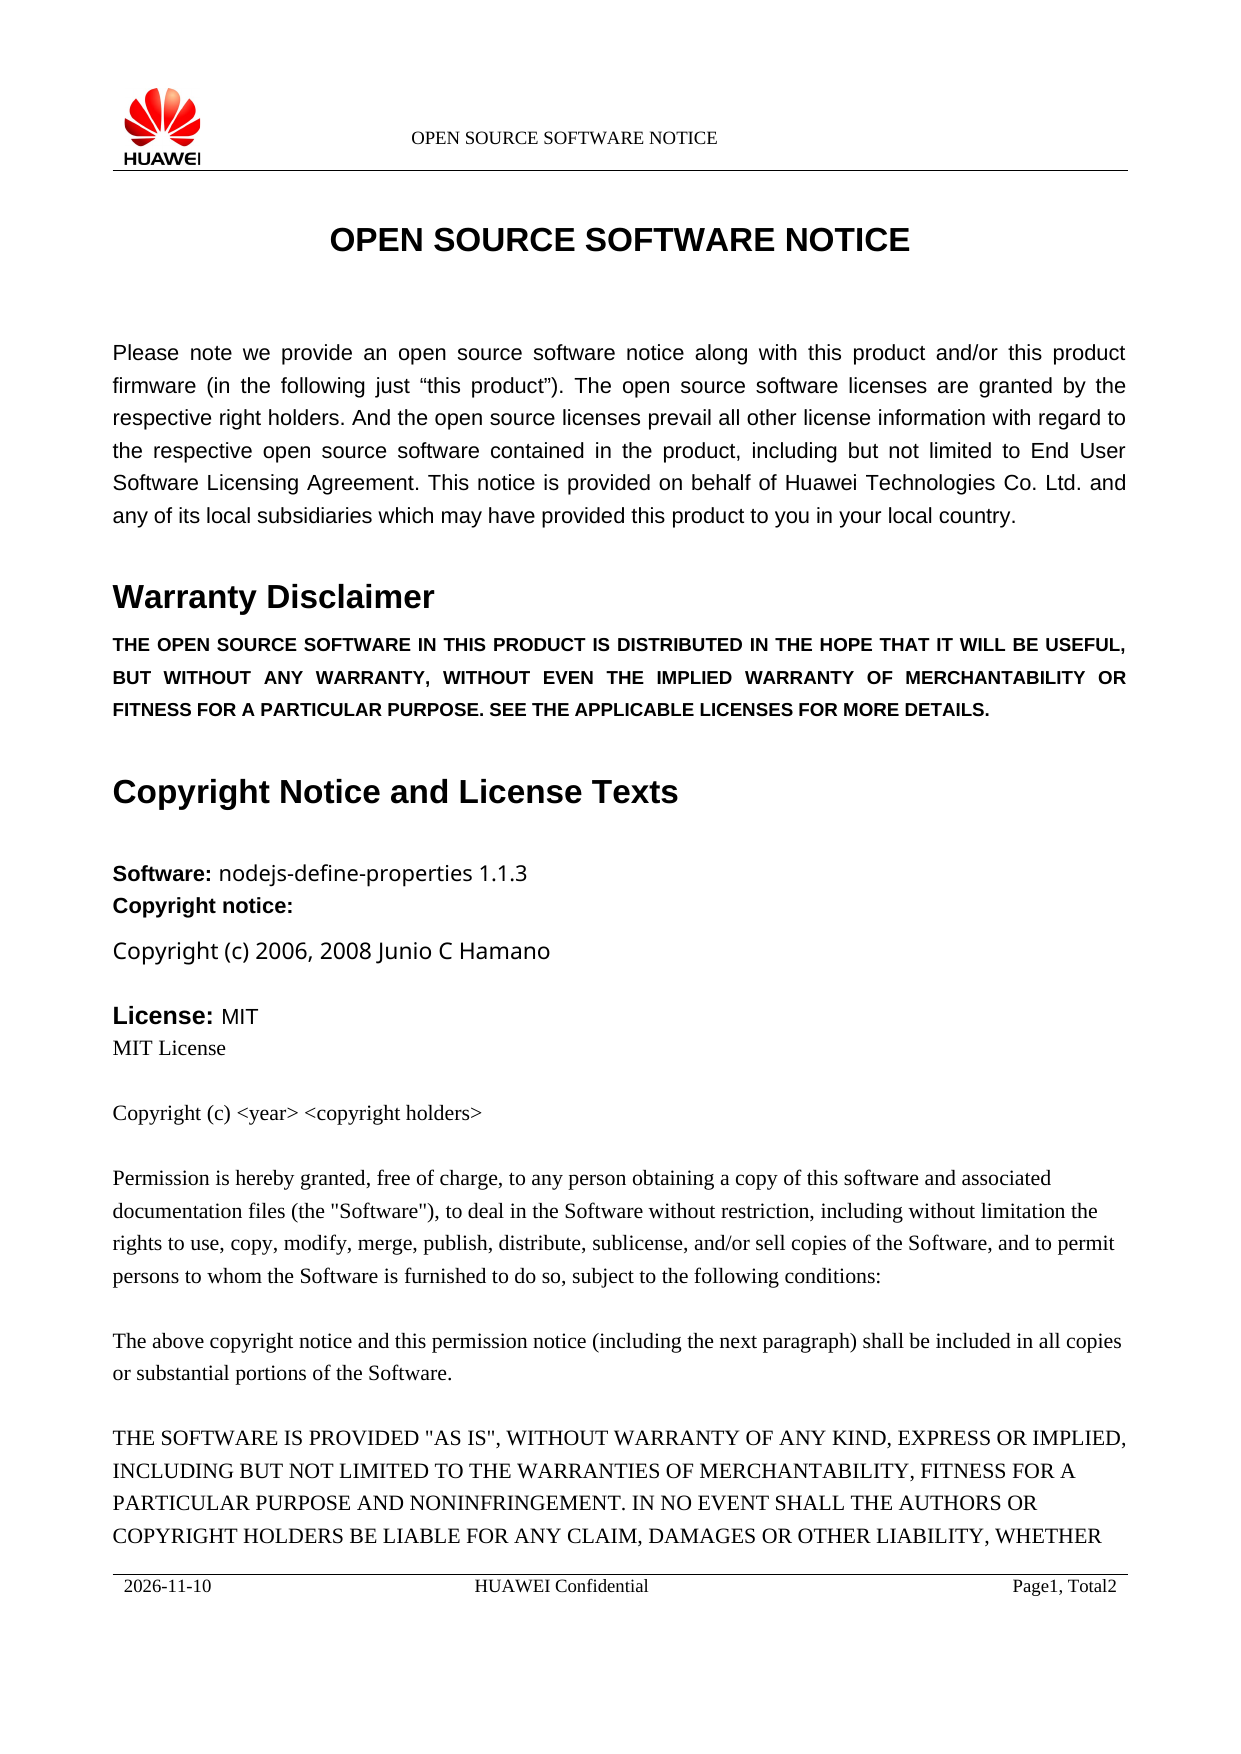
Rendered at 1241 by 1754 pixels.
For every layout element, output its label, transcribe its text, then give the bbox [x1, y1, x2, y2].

text Warranty Disclaimer [112, 564, 1128, 629]
text The open source software in this product is distributed in the hope that it will be useful, but WITHOUT ANY WARRANTY, without even the implied warranty of MERCHANTABILITY or FITNESS FOR A PARTICULAR PURPOSE. See the applicable licenses for more details. [112, 629, 1128, 726]
text OPEN SOURCE SOFTWARE NOTICE [112, 206, 1128, 271]
text Copyright (c) 2006, 2008 Junio C Hamano [112, 934, 1128, 999]
title Software: nodejs-define-properties 1.1.3 [112, 856, 1128, 889]
text Copyright Notice and License Texts [112, 759, 1128, 824]
text Please note we provide an open source software notice along with this product and/or this product firmware (in the following just “this product”). The open source software licenses are granted by the respective right holders. And the open source licenses prevail all other license information with regard to the respective open source software contained in the product, including but not limited to End User Software Licensing Agreement. This notice is provided on behalf of Huawei Technologies Co. Ltd. and any of its local subsidiaries which may have provided this product to you in your local country. [112, 336, 1128, 531]
picture [124, 88, 201, 165]
text License: MIT [112, 999, 1128, 1031]
text Copyright notice: [112, 889, 1128, 921]
